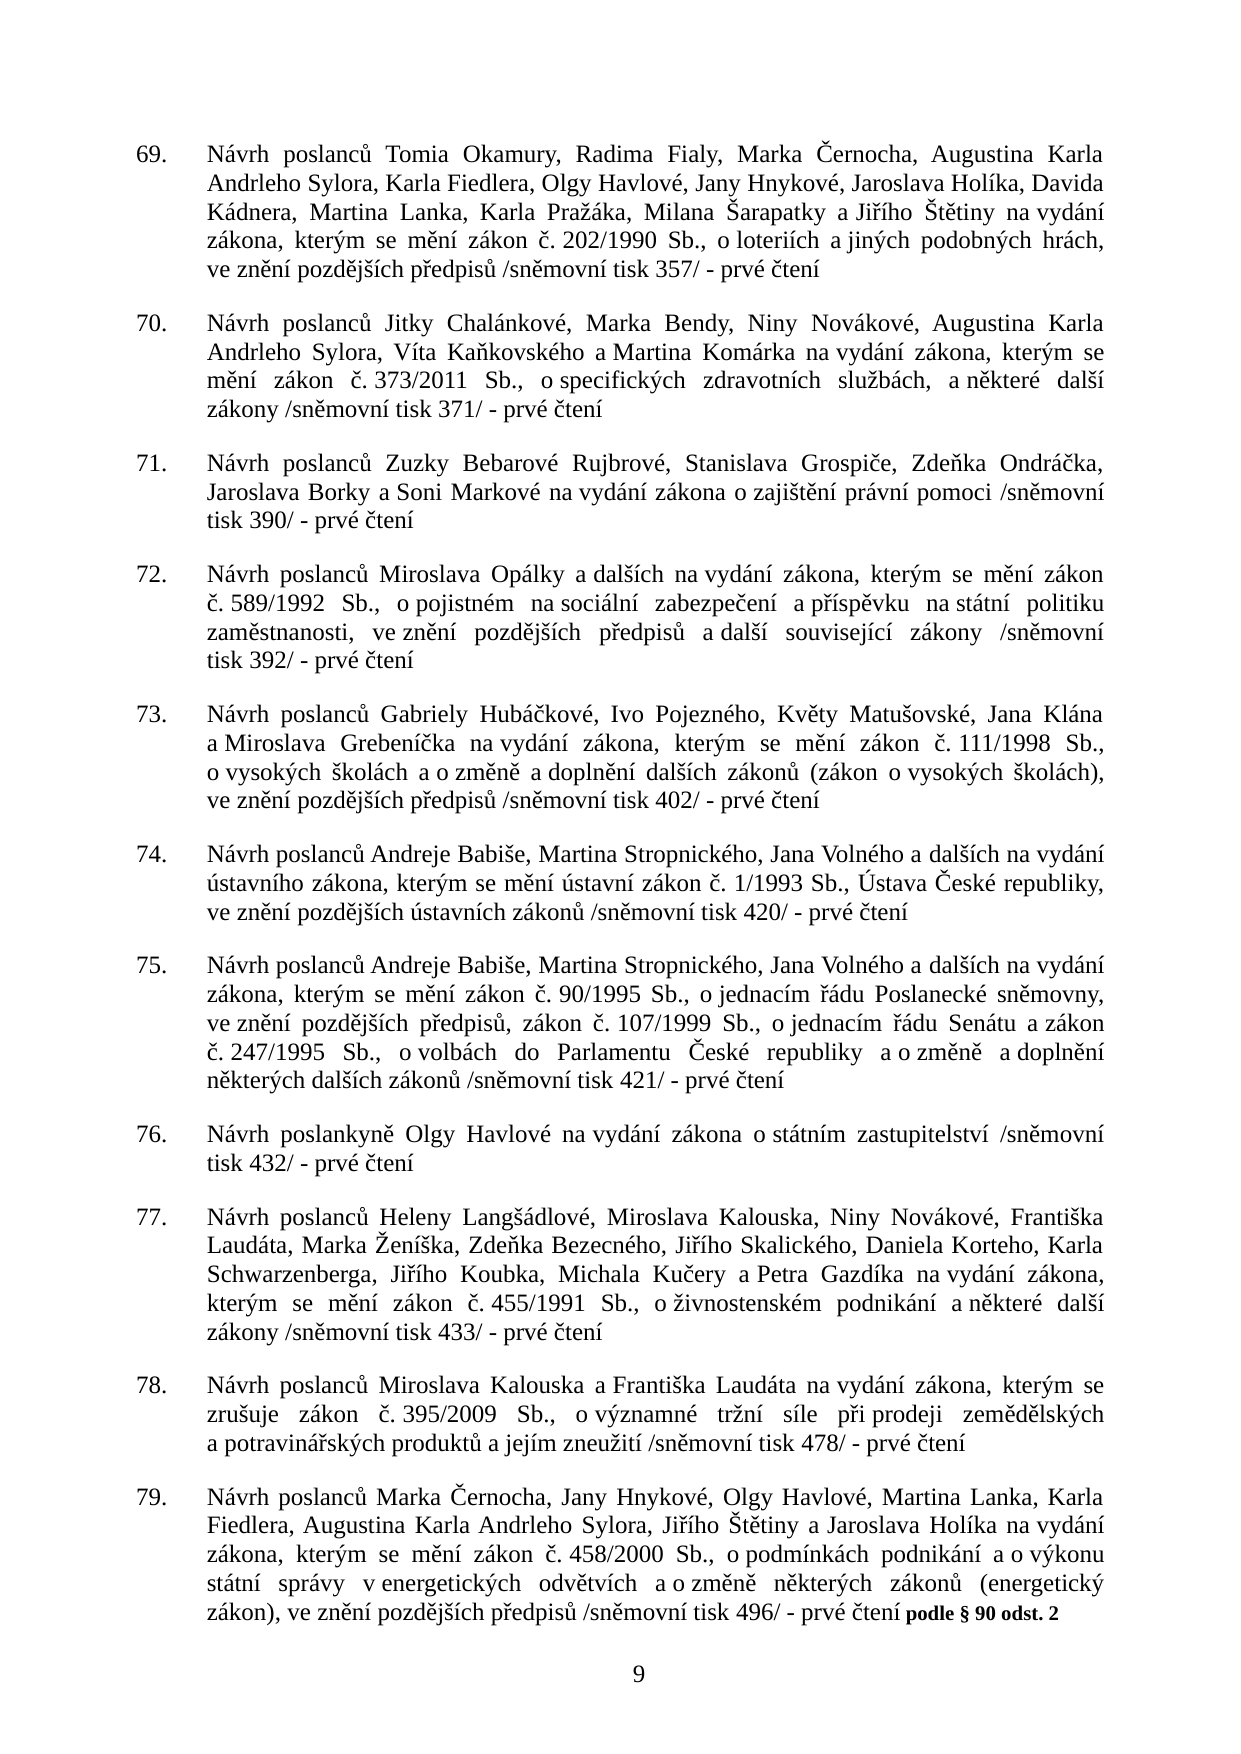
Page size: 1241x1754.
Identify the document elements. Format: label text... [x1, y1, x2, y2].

text 77. Návrh poslanců Heleny Langšádlové, Miroslava Kalouska, Niny Novákové, Františka Laudáta, Marka Ženíška, Zdeňka Bezecného, Jiřího Skalického, Daniela Korteho, Karla Schwarzenberga, Jiřího Koubka, Michala Kučery a Petra Gazdíka na vydání zákona, kterým se mění zákon č. 455/1991 Sb., o živnostenském podnikání a některé další zákony /sněmovní tisk 433/ - prvé čtení [136, 1202, 1104, 1345]
text 74. Návrh poslanců Andreje Babiše, Martina Stropnického, Jana Volného a dalších na vydání ústavního zákona, kterým se mění ústavní zákon č. 1/1993 Sb., Ústava České republiky, ve znění pozdějších ústavních zákonů /sněmovní tisk 420/ - prvé čtení [136, 839, 1104, 925]
text 72. Návrh poslanců Miroslava Opálky a dalších na vydání zákona, kterým se mění zákon č. 589/1992 Sb., o pojistném na sociální zabezpečení a příspěvku na státní politiku zaměstnanosti, ve znění pozdějších předpisů a další související zákony /sněmovní tisk 392/ - prvé čtení [136, 559, 1104, 674]
text 73. Návrh poslanců Gabriely Hubáčkové, Ivo Pojezného, Květy Matušovské, Jana Klána a Miroslava Grebeníčka na vydání zákona, kterým se mění zákon č. 111/1998 Sb., o vysokých školách a o změně a doplnění dalších zákonů (zákon o vysokých školách), ve znění pozdějších předpisů /sněmovní tisk 402/ - prvé čtení [136, 699, 1104, 814]
text 70. Návrh poslanců Jitky Chalánkové, Marka Bendy, Niny Novákové, Augustina Karla Andrleho Sylora, Víta Kaňkovského a Martina Komárka na vydání zákona, kterým se mění zákon č. 373/2011 Sb., o specifických zdravotních službách, a některé další zákony /sněmovní tisk 371/ - prvé čtení [136, 308, 1104, 423]
text 69. Návrh poslanců Tomia Okamury, Radima Fialy, Marka Černocha, Augustina Karla Andrleho Sylora, Karla Fiedlera, Olgy Havlové, Jany Hnykové, Jaroslava Holíka, Davida Kádnera, Martina Lanka, Karla Pražáka, Milana Šarapatky a Jiřího Štětiny na vydání zákona, kterým se mění zákon č. 202/1990 Sb., o loteriích a jiných podobných hrách, ve znění pozdějších předpisů /sněmovní tisk 357/ - prvé čtení [136, 139, 1104, 283]
text 78. Návrh poslanců Miroslava Kalouska a Františka Laudáta na vydání zákona, kterým se zrušuje zákon č. 395/2009 Sb., o významné tržní síle při prodeji zemědělských a potravinářských produktů a jejím zneužití /sněmovní tisk 478/ - prvé čtení [136, 1370, 1104, 1457]
text 75. Návrh poslanců Andreje Babiše, Martina Stropnického, Jana Volného a dalších na vydání zákona, kterým se mění zákon č. 90/1995 Sb., o jednacím řádu Poslanecké sněmovny, ve znění pozdějších předpisů, zákon č. 107/1999 Sb., o jednacím řádu Senátu a zákon č. 247/1995 Sb., o volbách do Parlamentu České republiky a o změně a doplnění některých dalších zákonů /sněmovní tisk 421/ - prvé čtení [136, 950, 1104, 1094]
text 76. Návrh poslankyně Olgy Havlové na vydání zákona o státním zastupitelství /sněmovní tisk 432/ - prvé čtení [136, 1119, 1104, 1177]
text 79. Návrh poslanců Marka Černocha, Jany Hnykové, Olgy Havlové, Martina Lanka, Karla Fiedlera, Augustina Karla Andrleho Sylora, Jiřího Štětiny a Jaroslava Holíka na vydání zákona, kterým se mění zákon č. 458/2000 Sb., o podmínkách podnikání a o výkonu státní správy v energetických odvětvích a o změně některých zákonů (energetický zákon), ve znění pozdějších předpisů /sněmovní tisk 496/ - prvé čtení podle § 90 odst. 2 [136, 1482, 1104, 1625]
text 71. Návrh poslanců Zuzky Bebarové Rujbrové, Stanislava Grospiče, Zdeňka Ondráčka, Jaroslava Borky a Soni Markové na vydání zákona o zajištění právní pomoci /sněmovní tisk 390/ - prvé čtení [136, 448, 1104, 534]
